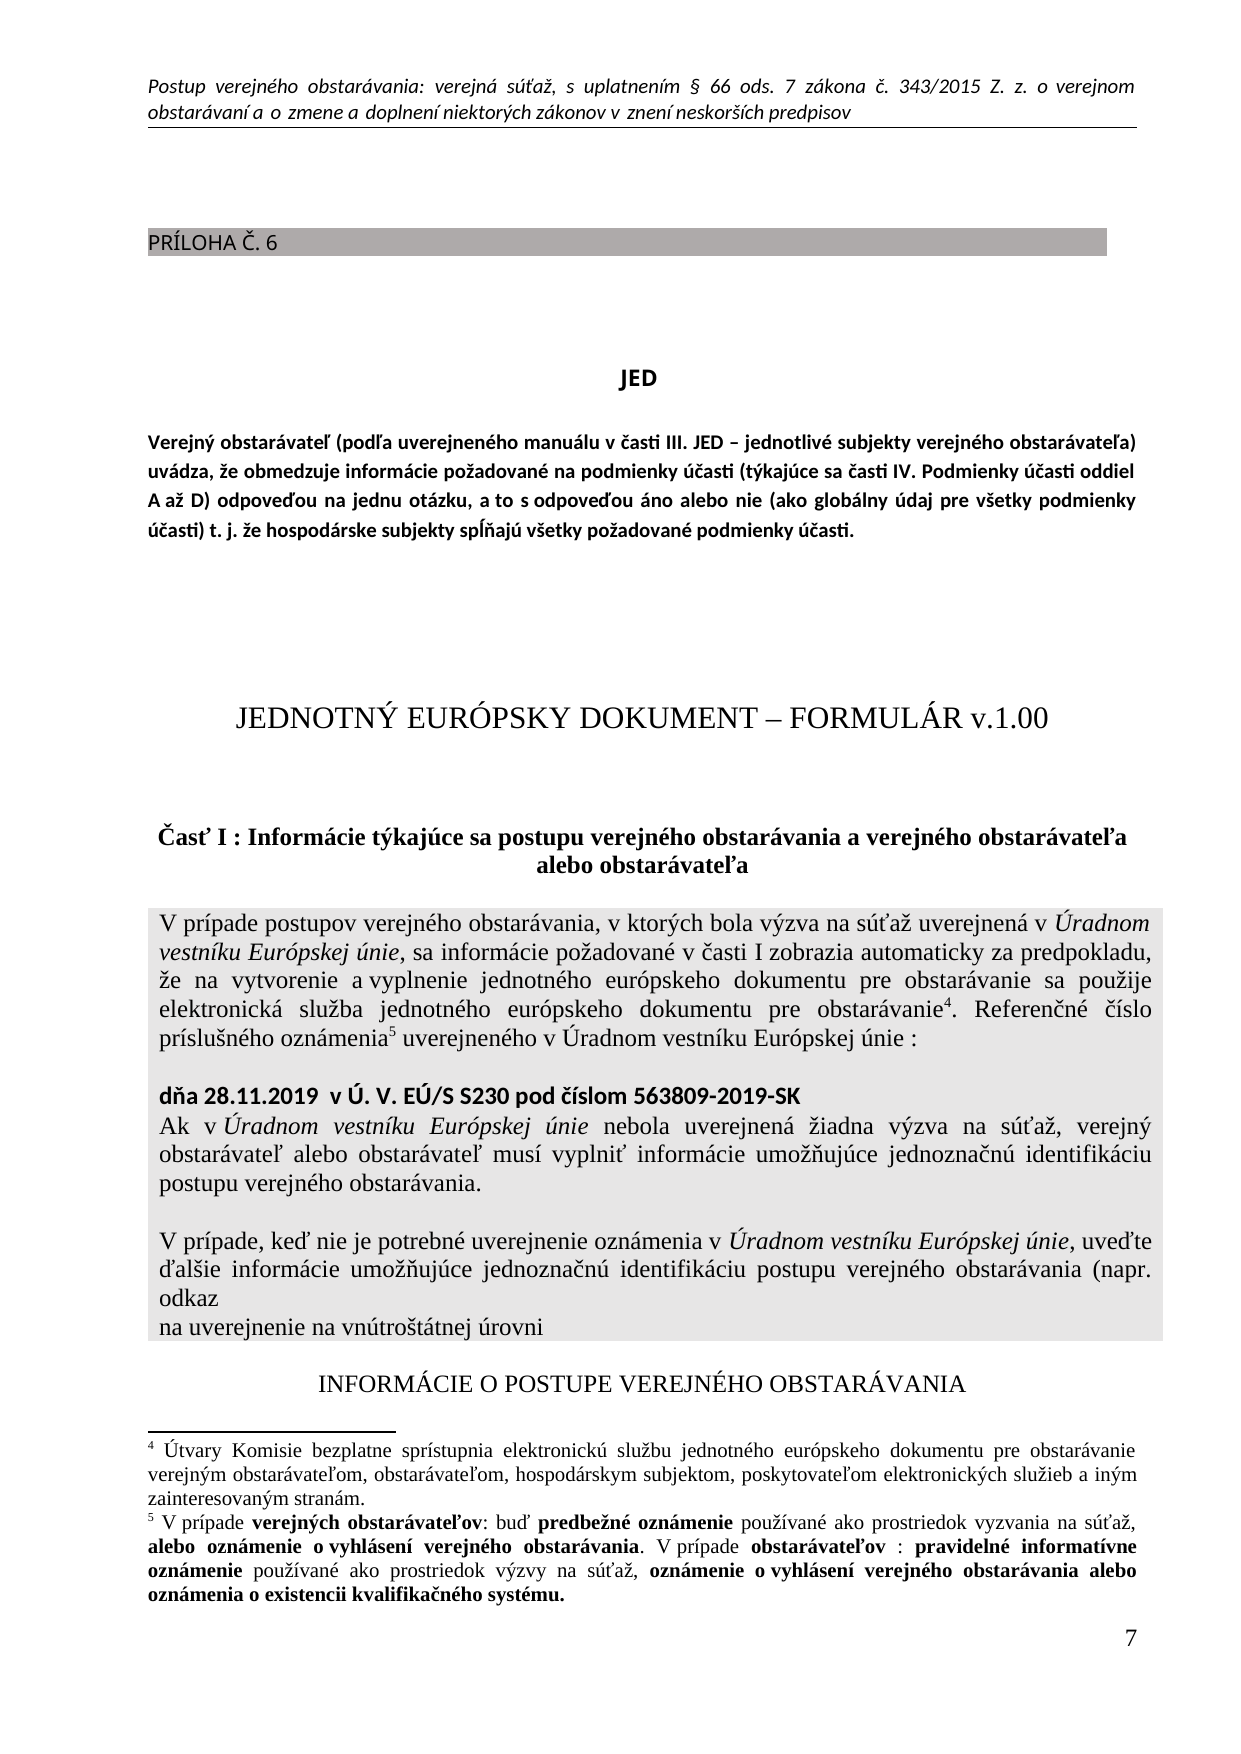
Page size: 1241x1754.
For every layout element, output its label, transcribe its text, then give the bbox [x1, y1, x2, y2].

list Verejný obstarávateľ (podľa uverejneného manuálu v časti III. JED – jednotlivé subjekty verejného obstarávateľa) uvádza, že obmedzuje informácie požadované na podmienky účasti (týkajúce sa časti IV. Podmienky účasti oddiel A až D) odpoveďou na jednu otázku, a to s odpoveďou áno alebo nie (ako globálny údaj pre všetky podmienky účasti) t. j. že hospodárske subjekty spĺňajú všetky požadované podmienky účasti. [148, 429, 1137, 542]
text JEDNOTNÝ EURÓPSKY DOKUMENT – FORMULÁR v.1.00 [148, 699, 1137, 735]
text Časť I : Informácie týkajúce sa postupu verejného obstarávania a verejného obstarávateľa alebo obstarávateľa [148, 822, 1137, 879]
list JED [148, 362, 1130, 394]
text INFORMÁCIE O POSTUPE VEREJNÉHO OBSTARÁVANIA [148, 1369, 1137, 1398]
text príloha č. 6 [148, 228, 1107, 256]
table_header V prípade postupov verejného obstarávania, v ktorých bola výzva na súťaž uverejnená v Úradnom vestníku Európskej únie, sa informácie požadované v časti I zobrazia automaticky za predpokladu, že na vytvorenie a vyplnenie jednotného európskeho dokumentu pre obstarávanie sa použije elektronická služba jednotného európskeho dokumentu pre obstarávanie. Referenčné číslo príslušného oznámenia uverejneného v Úradnom vestníku Európskej únie : dňa 28.11.2019 v Ú. V. EÚ/S S230 pod číslom 563809-2019-SK Ak v Úradnom vestníku Európskej únie nebola uverejnená žiadna výzva na súťaž, verejný obstarávateľ alebo obstarávateľ musí vyplniť informácie umožňujúce jednoznačnú identifikáciu postupu verejného obstarávania. V prípade, keď nie je potrebné uverejnenie oznámenia v Úradnom vestníku Európskej únie, uveďte ďalšie informácie umožňujúce jednoznačnú identifikáciu postupu verejného obstarávania (napr. odkaz na uverejnenie na vnútroštátnej úrovni [148, 908, 1163, 1341]
